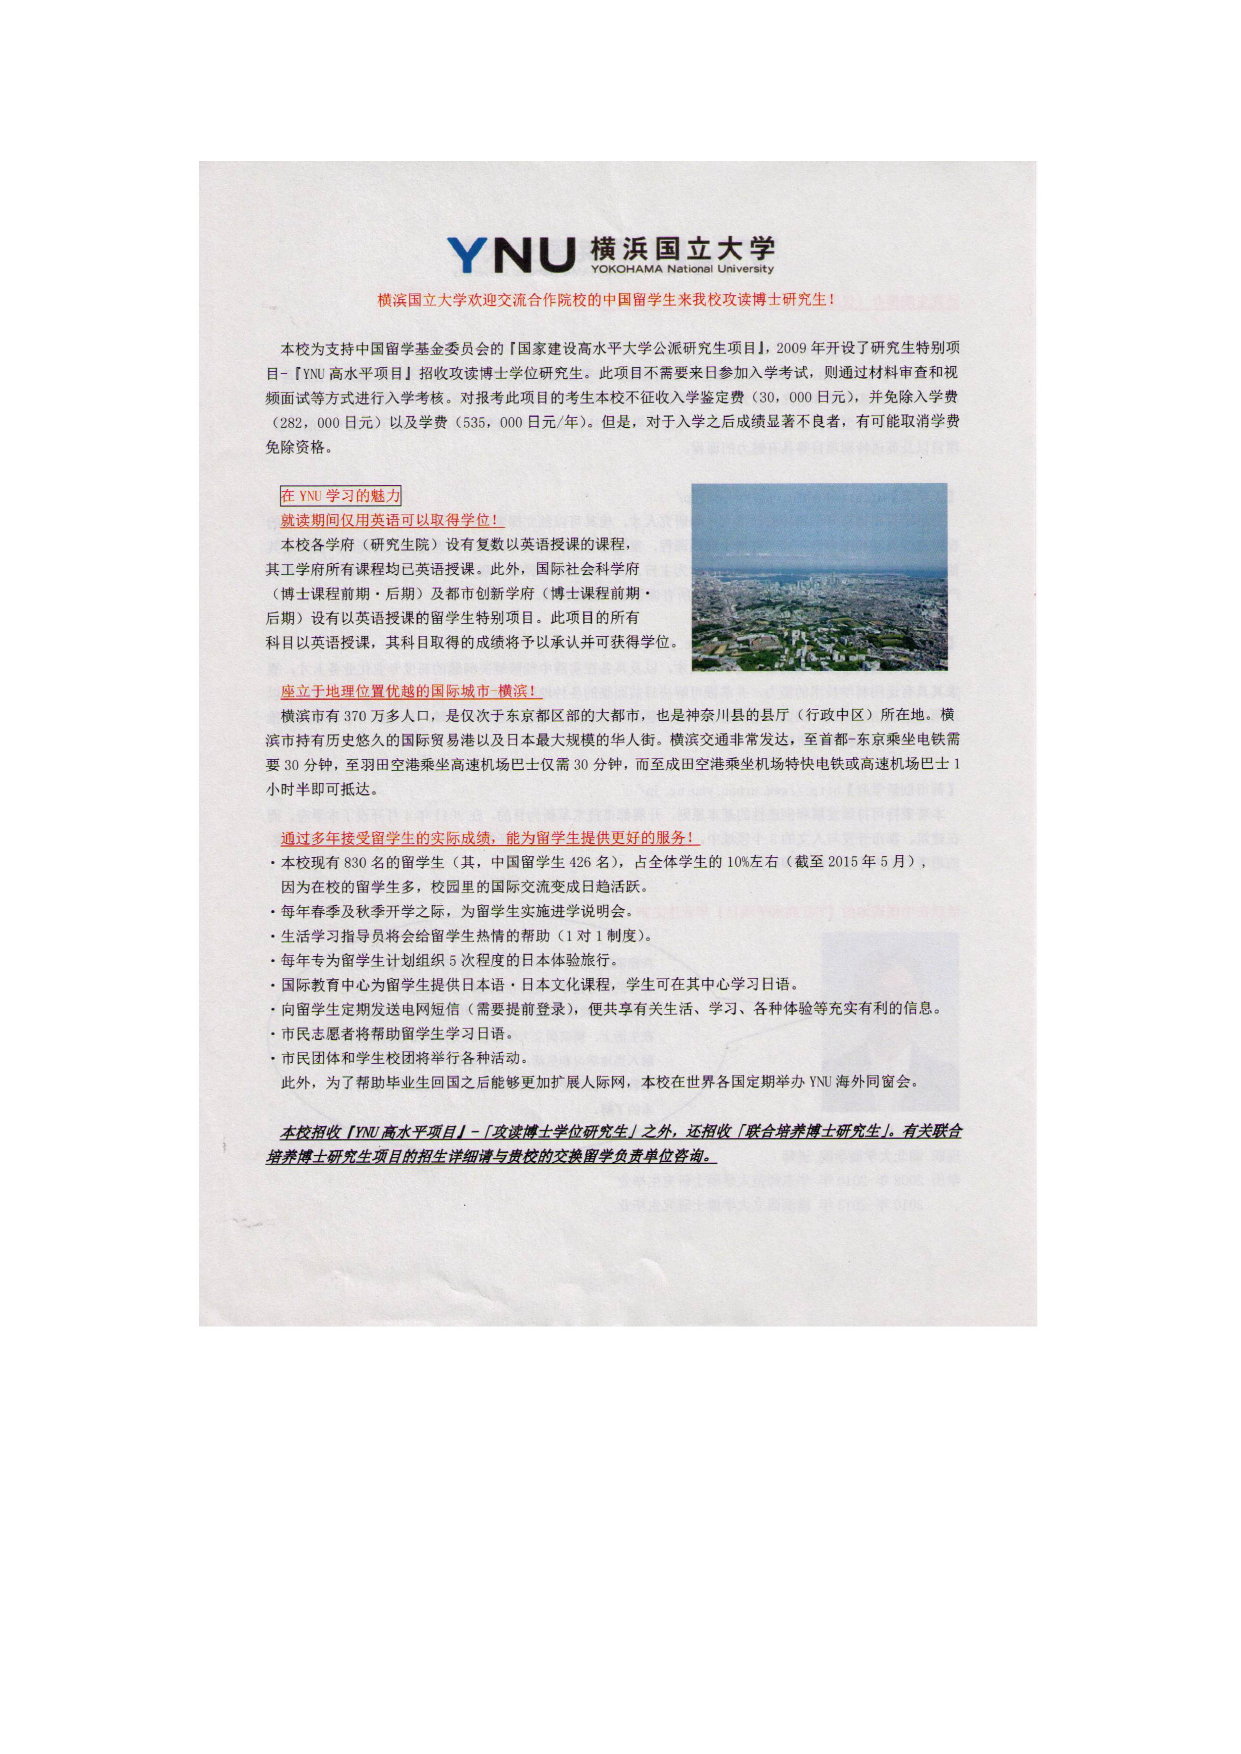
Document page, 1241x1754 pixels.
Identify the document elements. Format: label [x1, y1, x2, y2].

picture [187, 161, 1052, 1351]
